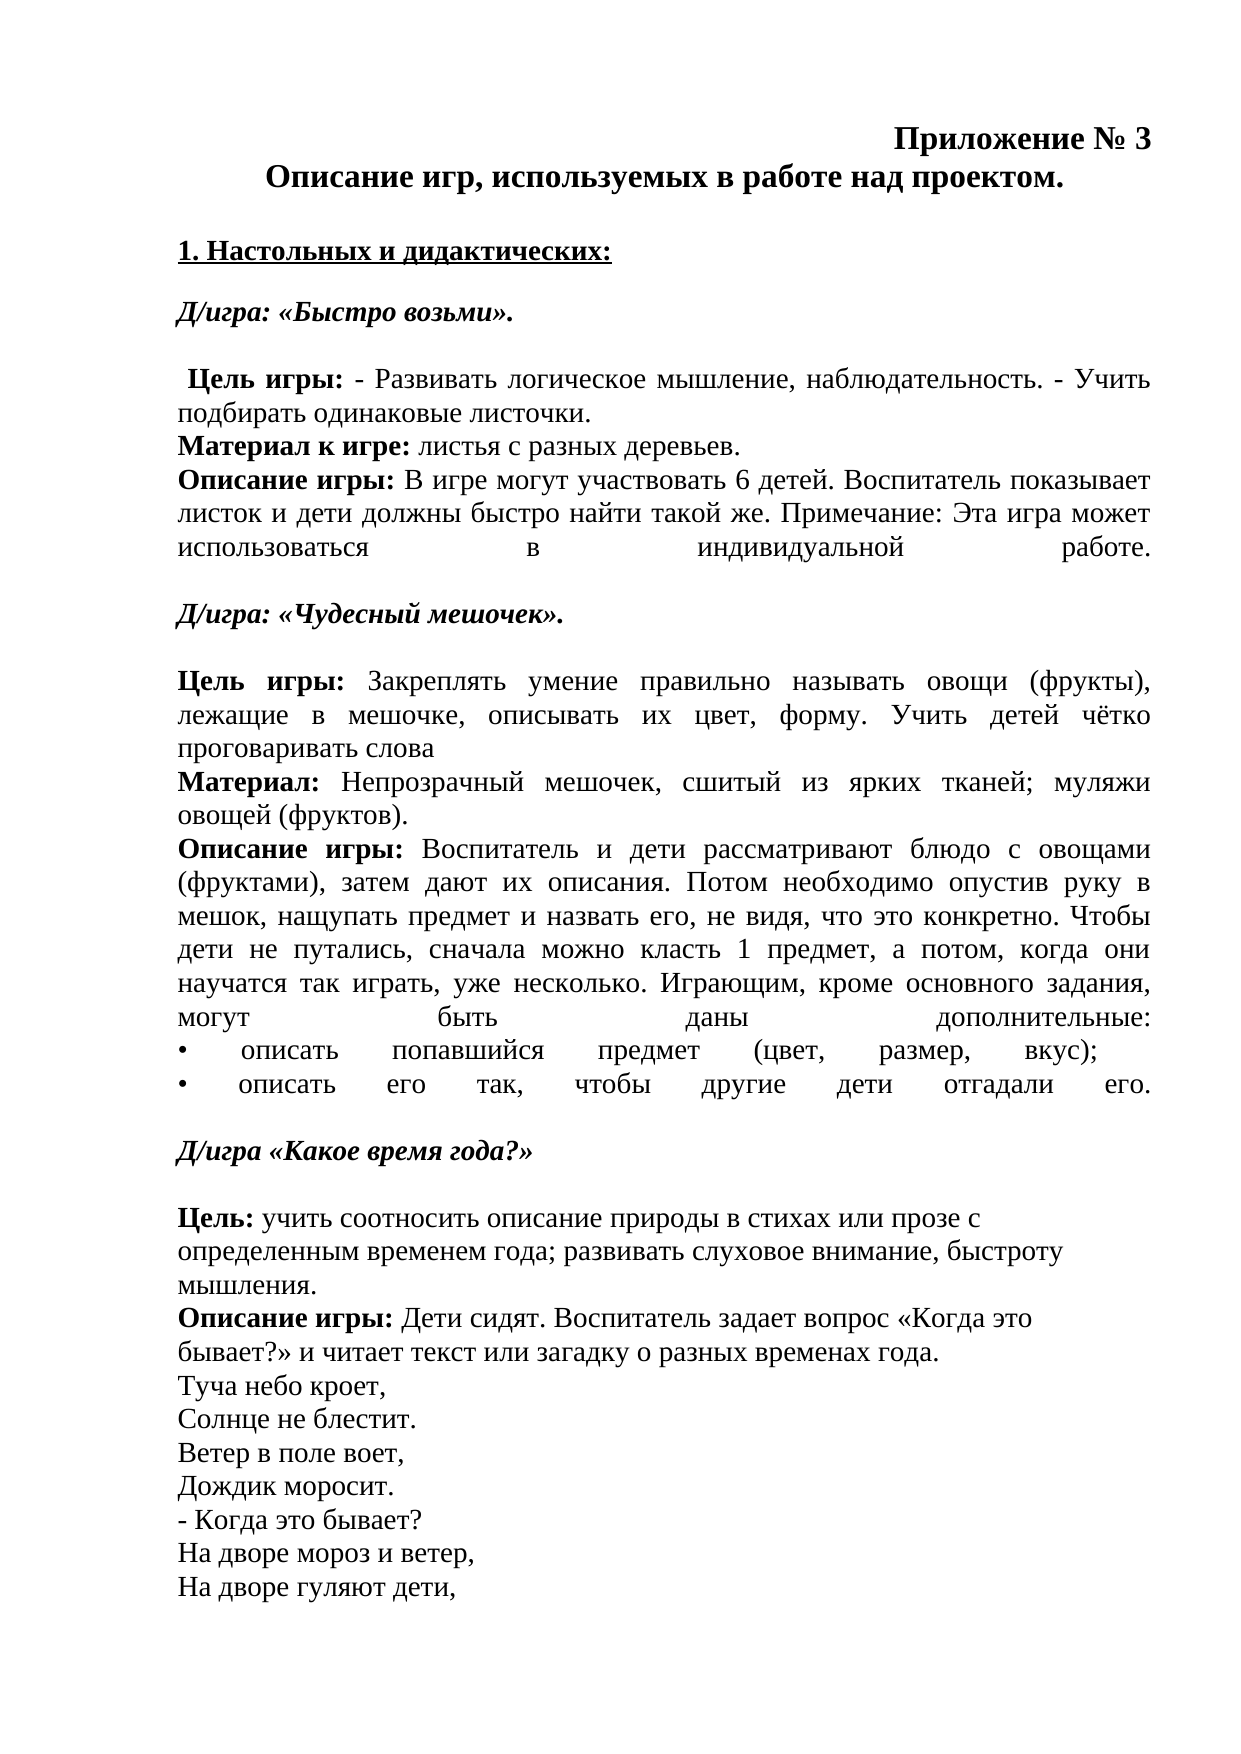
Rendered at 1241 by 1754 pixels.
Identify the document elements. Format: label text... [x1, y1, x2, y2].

text Цель: учить соотносить описание природы в стихах или прозе с определенным временем года; развивать слуховое внимание, быстроту мышления. Описание игры: Дети сидят. Воспитатель задает вопрос «Когда это бывает?» и читает текст или загадку о разных временах года. Туча небо кроет, [177, 1166, 1152, 1401]
text Материал к игре: листья с разных деревьев. [177, 428, 1152, 462]
text Цель игры: Закреплять умение правильно называть овощи (фрукты), лежащие в мешочке, описывать их цвет, форму. Учить детей чётко проговаривать слова [177, 630, 1152, 764]
text На дворе гуляют дети, [177, 1569, 1152, 1602]
text Описание игр, используемых в работе над проектом. [177, 156, 1152, 195]
text Ветер в поле воет, [177, 1435, 1152, 1468]
text Описание игры: В игре могут участвовать 6 детей. Воспитатель показывает листок и дети должны быстро найти такой же. Примечание: Эта игра может использоваться в индивидуальной работе. Д/игра: «Чудесный мешочек». [177, 462, 1152, 630]
text Материал: Непрозрачный мешочек, сшитый из ярких тканей; муляжи овощей (фруктов). [177, 764, 1152, 831]
text - Когда это бывает? На дворе мороз и ветер, [177, 1502, 1152, 1569]
text Д/игра: «Быстро возьми». [177, 267, 1152, 328]
text Солнце не блестит. [177, 1401, 1152, 1435]
text Приложение № 3 [177, 118, 1152, 156]
text Дождик моросит. [177, 1468, 1152, 1502]
text Цель игры: - Развивать логическое мышление, наблюдательность. - Учить подбирать одинаковые листочки. [177, 361, 1152, 428]
text 1. Настольных и дидактических: [177, 233, 1152, 267]
text Описание игры: Воспитатель и дети рассматривают блюдо с овощами (фруктами), затем дают их описания. Потом необходимо опустив руку в мешок, нащупать предмет и назвать его, не видя, что это конкретно. Чтобы дети не путались, сначала можно класть 1 предмет, а потом, когда они научатся так играть, уже несколько. Играющим, кроме основного задания, могут быть даны дополнительные: • описать попавшийся предмет (цвет, размер, вкус); • описать его так, чтобы другие дети отгадали его. Д/игра «Какое время года?» [177, 831, 1152, 1166]
